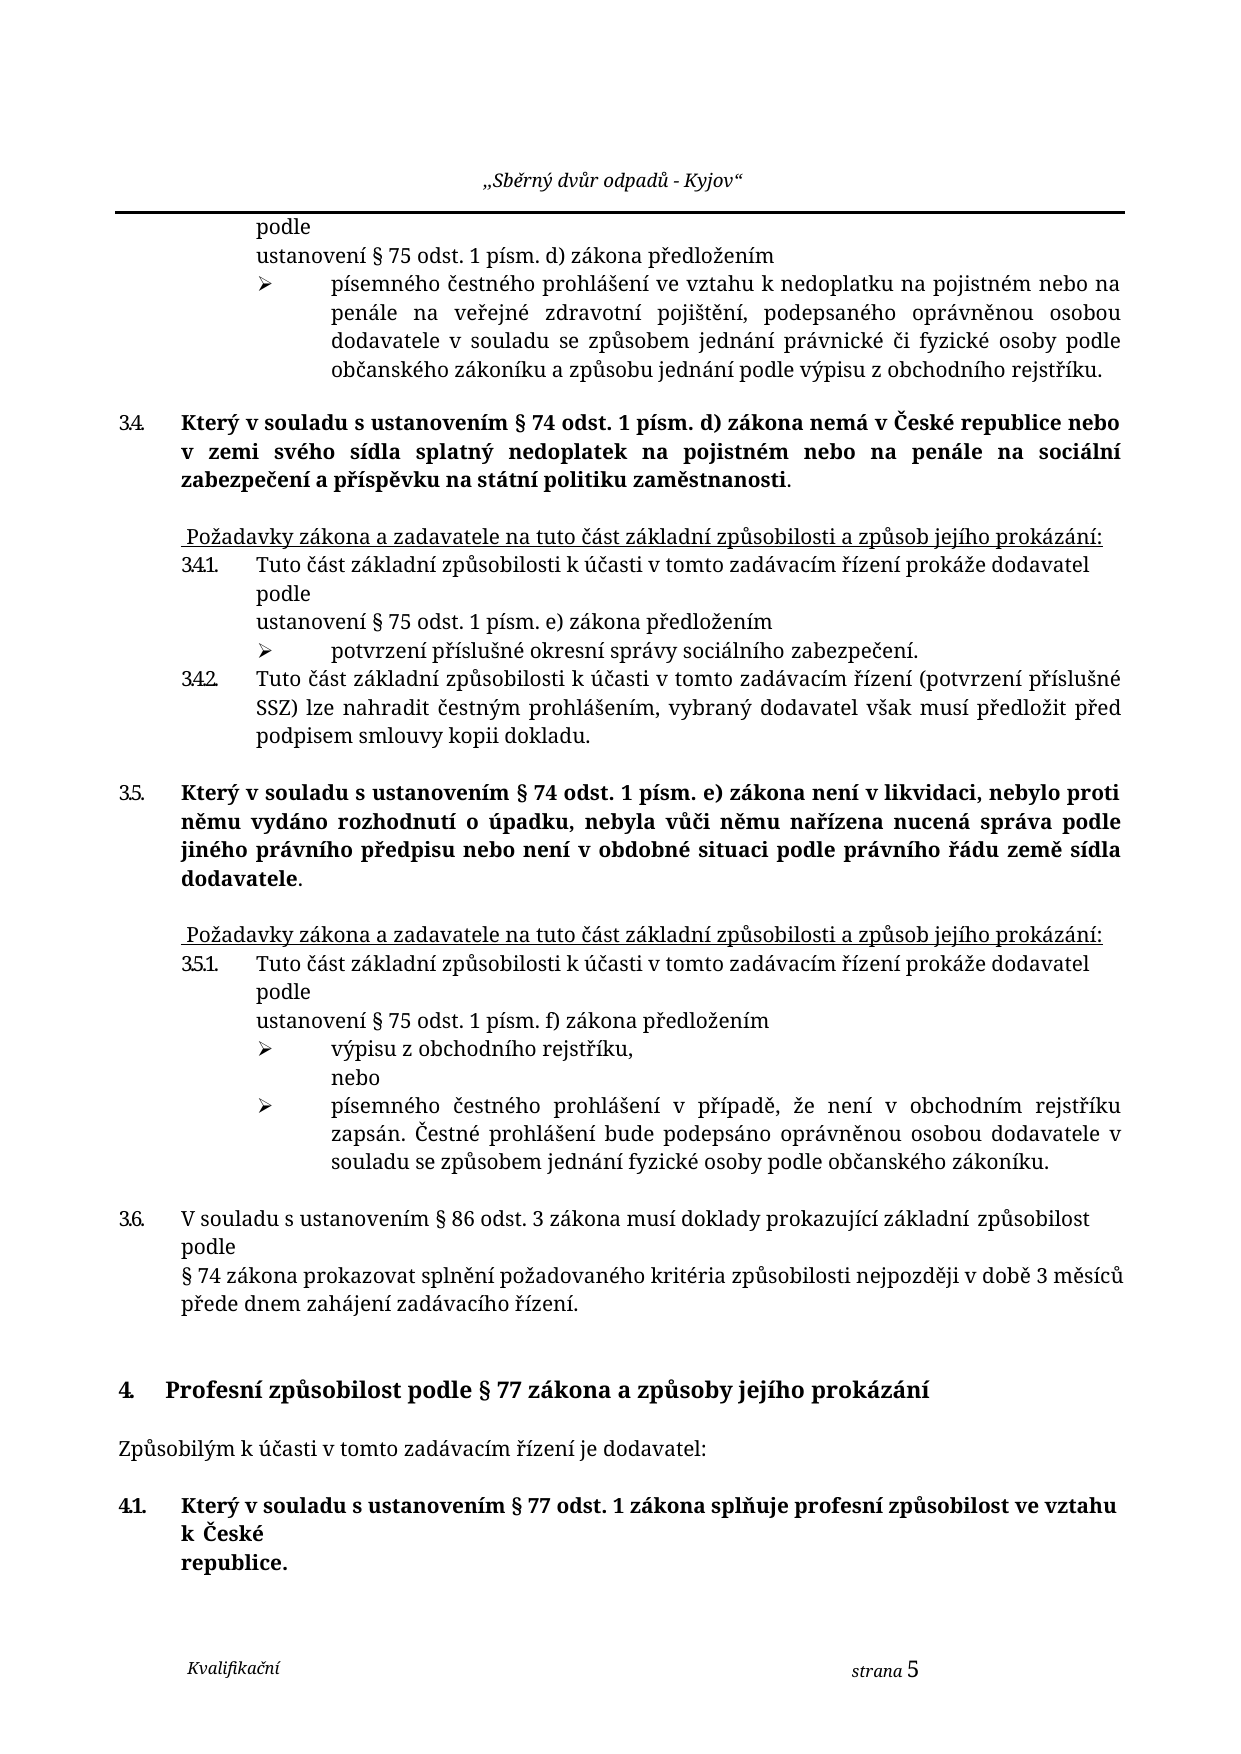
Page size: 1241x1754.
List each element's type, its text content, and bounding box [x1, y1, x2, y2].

list Tuto část základní způsobilosti k účasti v tomto zadávacím řízení prokáže dodavatel podle [181, 949, 1136, 1006]
list písemného čestného prohlášení ve vztahu k nedoplatku na pojistném nebo na penále na veřejné zdravotní pojištění, podepsaného oprávněnou osobou dodavatele v souladu se způsobem jednání právnické či fyzické osoby podle občanského zákoníku a způsobu jednání podle výpisu z obchodního rejstříku. [257, 269, 1122, 383]
text Způsobilým k účasti v tomto zadávacím řízení je dodavatel: [118, 1434, 1136, 1463]
text ustanovení § 75 odst. 1 písm. d) zákona předložením [256, 241, 1136, 269]
list Který v souladu s ustanovením § 77 odst. 1 zákona splňuje profesní způsobilost ve vztahu k České [118, 1491, 1136, 1548]
list výpisu z obchodního rejstříku, [257, 1034, 1136, 1063]
list písemného čestného prohlášení v případě, že není v obchodním rejstříku zapsán. Čestné prohlášení bude podepsáno oprávněnou osobou dodavatele v souladu se způsobem jednání fyzické osoby podle občanského zákoníku. [257, 1092, 1122, 1175]
list Tuto část základní způsobilosti k účasti v tomto zadávacím řízení (potvrzení příslušné SSZ) lze nahradit čestným prohlášením, vybraný dodavatel však musí předložit před podpisem smlouvy kopii dokladu. [181, 664, 1123, 750]
list Profesní způsobilost podle § 77 zákona a způsoby jejího prokázání [118, 1374, 1136, 1405]
list Který v souladu s ustanovením § 74 odst. 1 písm. e) zákona není v likvidaci, nebylo proti němu vydáno rozhodnutí o úpadku, nebyla vůči němu nařízena nucená správa podle jiného právního předpisu nebo není v obdobné situaci podle právního řádu země sídla dodavatele. [118, 778, 1122, 892]
text Požadavky zákona a zadavatele na tuto část základní způsobilosti a způsob jejího prokázání: [181, 522, 1136, 551]
text § 74 zákona prokazovat splnění požadovaného kritéria způsobilosti nejpozději v době 3 měsíců přede dnem zahájení zadávacího řízení. [181, 1261, 1136, 1318]
list potvrzení příslušné okresní správy sociálního zabezpečení. [257, 636, 1136, 664]
text Požadavky zákona a zadavatele na tuto část základní způsobilosti a způsob jejího prokázání: [181, 921, 1136, 949]
list Který v souladu s ustanovením § 74 odst. 1 písm. d) zákona nemá v České republice nebo v zemi svého sídla splatný nedoplatek na pojistném nebo na penále na sociální zabezpečení a příspěvku na státní politiku zaměstnanosti. [118, 408, 1122, 494]
list Tuto část základní způsobilosti k účasti v tomto zadávacím řízení prokáže dodavatel podle [181, 551, 1136, 607]
list V souladu s ustanovením § 86 odst. 3 zákona musí doklady prokazující základní způsobilost podle [118, 1204, 1136, 1261]
text ustanovení § 75 odst. 1 písm. e) zákona předložením [256, 607, 1136, 636]
text republice. [181, 1548, 1136, 1576]
text nebo [331, 1063, 1136, 1091]
text ustanovení § 75 odst. 1 písm. f) zákona předložením [256, 1006, 1136, 1034]
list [181, 212, 1136, 241]
